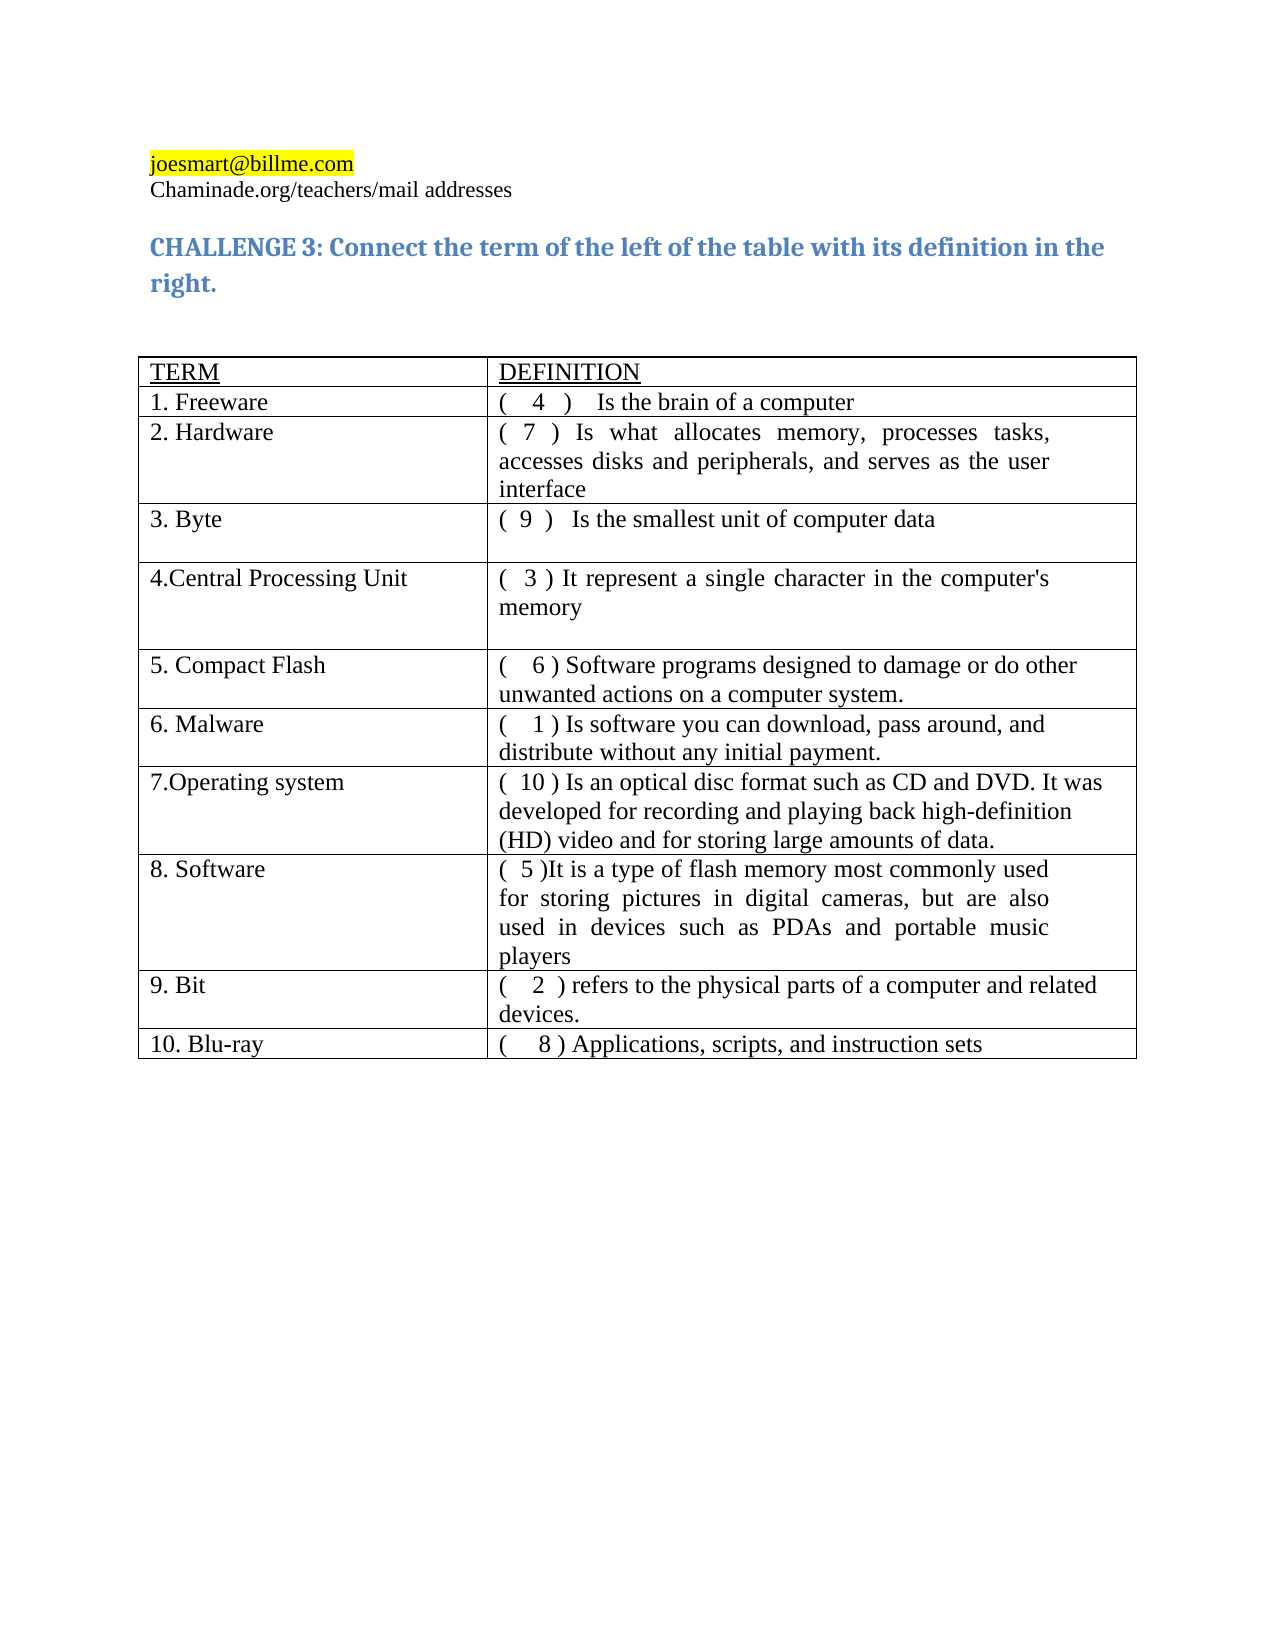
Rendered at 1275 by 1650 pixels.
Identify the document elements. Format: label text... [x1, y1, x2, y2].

table_cell ( 7 ) Is what allocates memory, processes tasks, accesses disks and peripherals, and serves as the user interface [488, 417, 1136, 503]
table_cell 8. Software [139, 855, 487, 969]
table_cell 9. Bit [139, 971, 487, 1028]
table_header TERM [139, 358, 487, 386]
table_cell ( 6 ) Software programs designed to damage or do other unwanted actions on a computer system. [488, 650, 1136, 708]
table_cell ( 1 ) Is software you can download, pass around, and distribute without any initial payment. [488, 709, 1136, 766]
subtitle CHALLENGE 3: Connect the term of the left of the table with its definition in the right. [150, 232, 1125, 299]
table_cell ( 8 ) Applications, scripts, and instruction sets [488, 1029, 1136, 1058]
table_header DEFINITION [488, 358, 1136, 386]
table_cell ( 3 ) It represent a single character in the computer's memory [488, 563, 1136, 649]
table_cell 5. Compact Flash [139, 650, 487, 708]
table_cell 10. Blu-ray [139, 1029, 487, 1058]
table_cell ( 5 )It is a type of flash memory most commonly used for storing pictures in digital cameras, but are also used in devices such as PDAs and portable music players [488, 855, 1136, 969]
table_cell 2. Hardware [139, 417, 487, 503]
table_cell 4.Central Processing Unit [139, 563, 487, 649]
table_cell ( 4 ) Is the brain of a computer [488, 387, 1136, 416]
table_cell 3. Byte [139, 504, 487, 562]
table_cell ( 2 ) refers to the physical parts of a computer and related devices. [488, 971, 1136, 1028]
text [150, 150, 1125, 203]
table_cell 1. Freeware [139, 387, 487, 416]
table_cell ( 10 ) Is an optical disc format such as CD and DVD. It was developed for recording and playing back high-definition (HD) video and for storing large amounts of data. [488, 767, 1136, 853]
table_cell 6. Malware [139, 709, 487, 766]
table_cell ( 9 ) Is the smallest unit of computer data [488, 504, 1136, 562]
table_cell 7.Operating system [139, 767, 487, 853]
